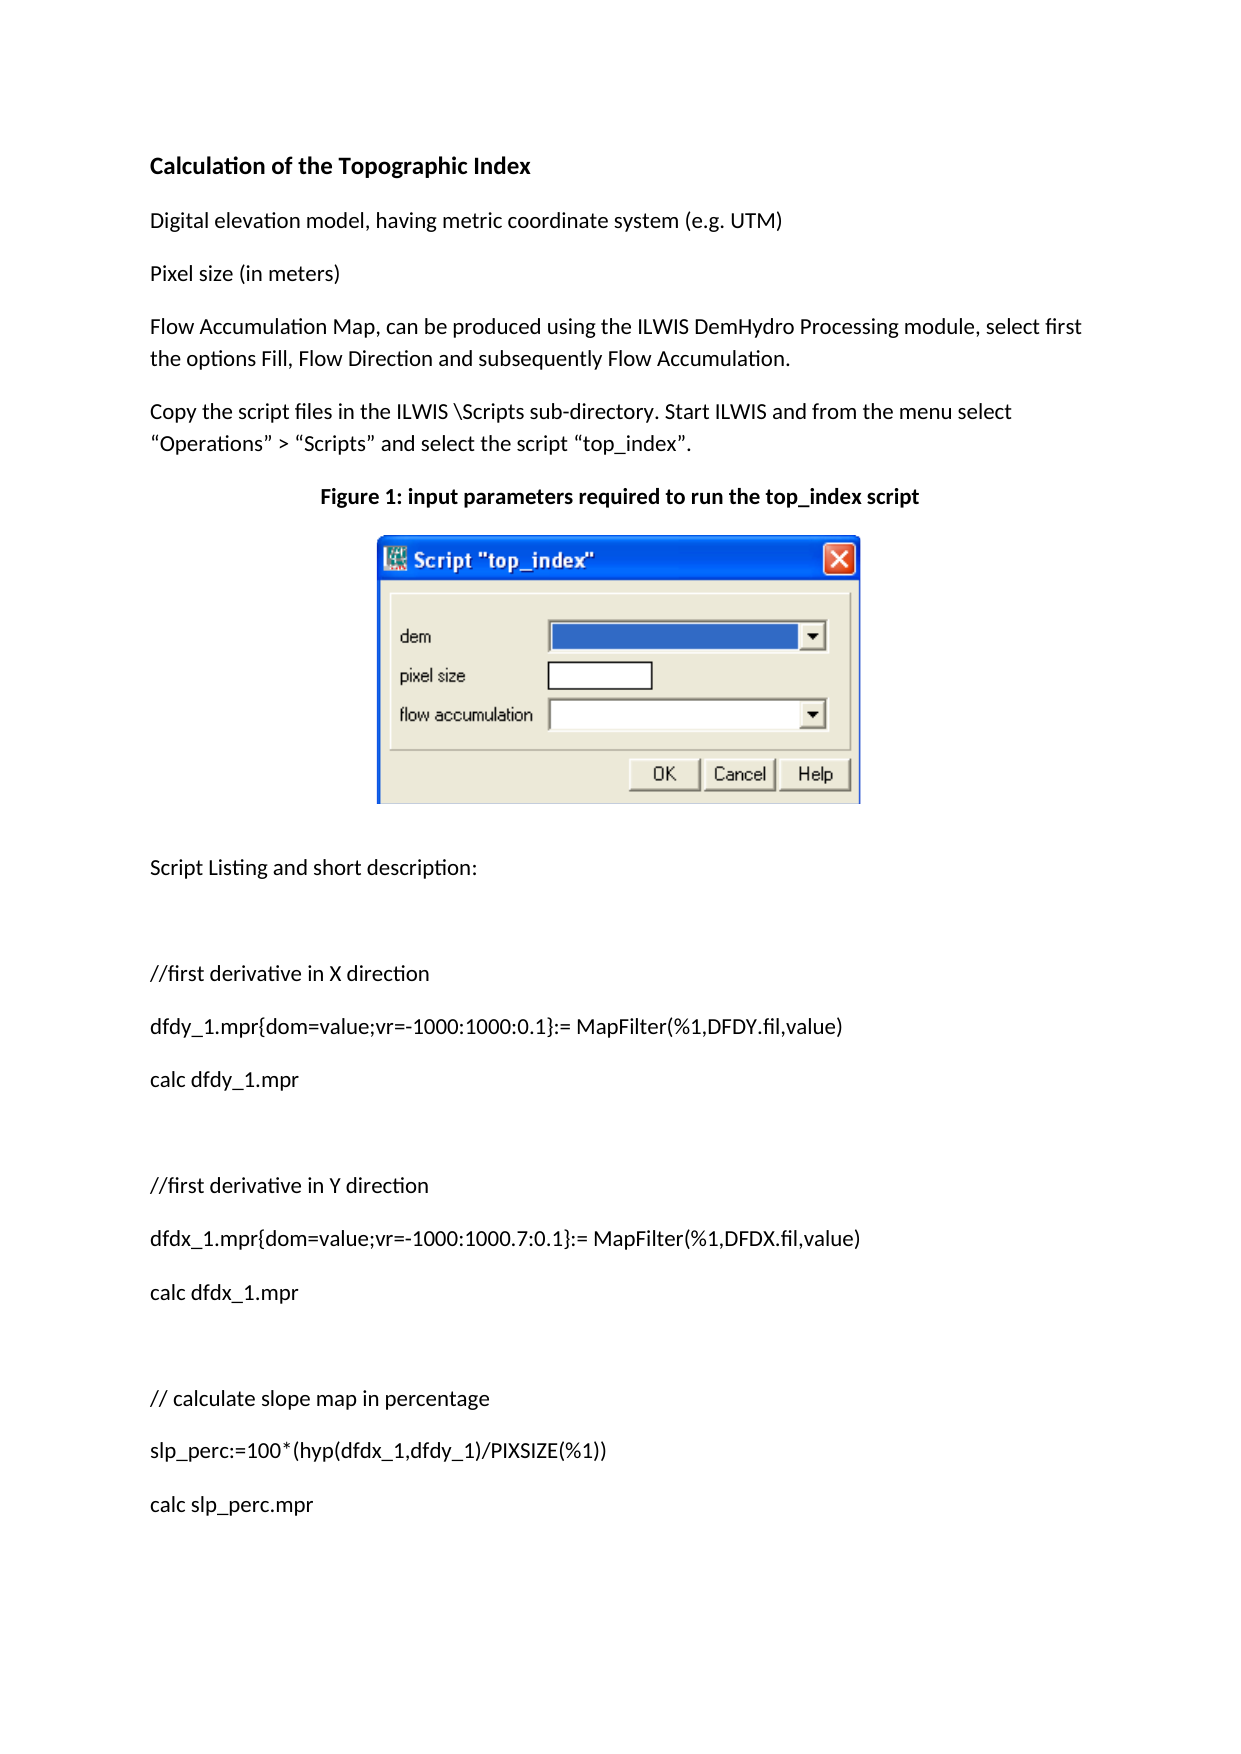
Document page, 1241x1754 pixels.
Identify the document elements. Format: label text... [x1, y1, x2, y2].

text dfdy_1.mpr{dom=value;vr=-1000:1000:0.1}:= MapFilter(%1,DFDY.fil,value) [150, 1012, 1090, 1041]
text Copy the script files in the ILWIS \Scripts sub-directory. Start ILWIS and from the menu select “Operations” > “Scripts” and select the script “top_index”. [150, 397, 1090, 457]
text Script Listing and short description: [150, 853, 1090, 881]
text //first derivative in X direction [150, 959, 1090, 987]
text Pixel size (in meters) [150, 259, 1090, 287]
text calc slp_perc.mpr [150, 1490, 1090, 1518]
picture [376, 535, 861, 804]
text //first derivative in Y direction [150, 1172, 1090, 1199]
text calc dfdy_1.mpr [150, 1066, 1090, 1093]
text Digital elevation model, having metric coordinate system (e.g. UTM) [150, 206, 1090, 234]
text slp_perc:=100*(hyp(dfdx_1,dfdy_1)/PIXSIZE(%1)) [150, 1437, 1090, 1465]
text dfdx_1.mpr{dom=value;vr=-1000:1000.7:0.1}:= MapFilter(%1,DFDX.fil,value) [150, 1224, 1090, 1253]
text // calculate slope map in percentage [150, 1384, 1090, 1412]
text Flow Accumulation Map, can be produced using the ILWIS DemHydro Processing module, select first the options Fill, Flow Direction and subsequently Flow Accumulation. [150, 312, 1090, 372]
text Calculation of the Topographic Index [150, 150, 1090, 181]
text Figure 1: input parameters required to run the top_index script [150, 482, 1090, 510]
text calc dfdx_1.mpr [150, 1278, 1090, 1306]
